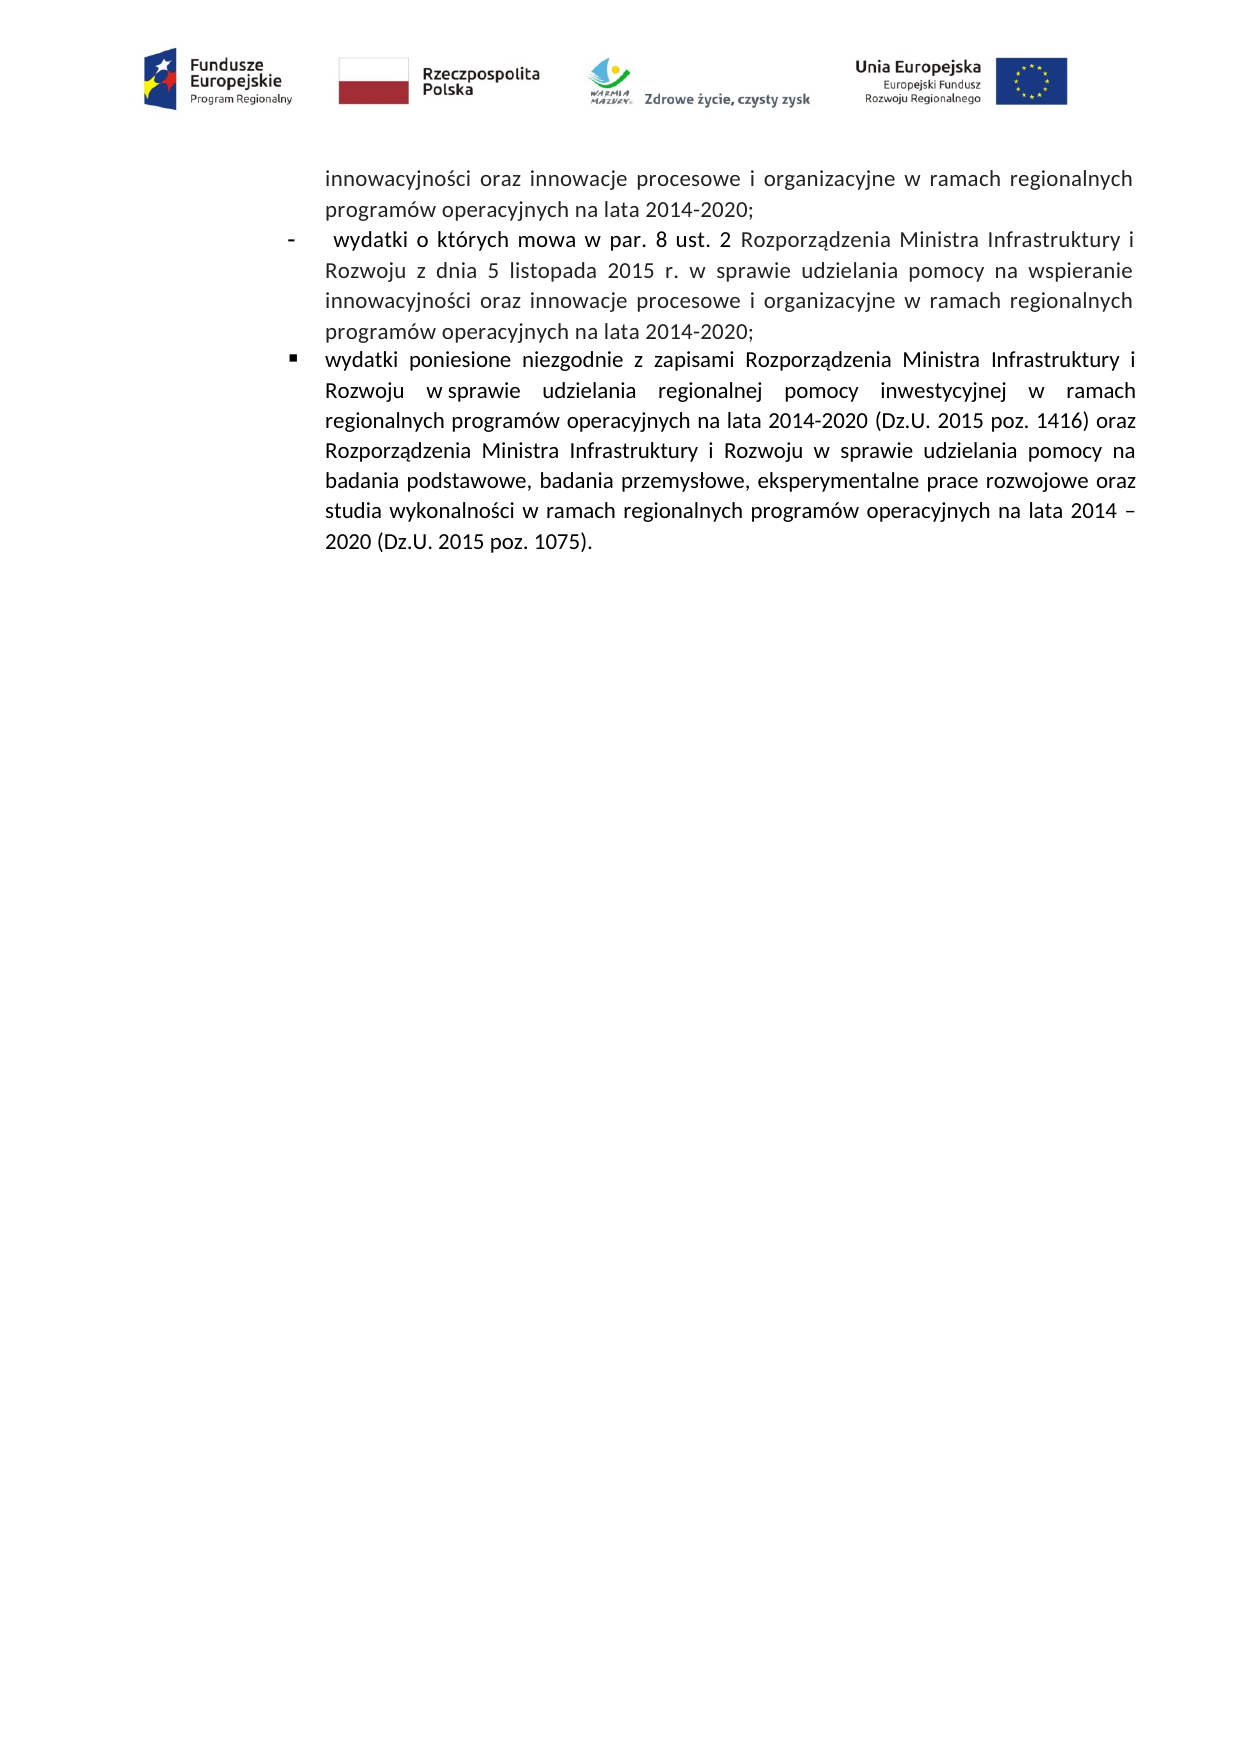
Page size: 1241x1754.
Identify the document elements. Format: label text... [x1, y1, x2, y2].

picture [109, 29, 1102, 128]
list wydatki poniesione niezgodnie z zapisami Rozporządzenia Ministra Infrastruktury i Rozwoju w sprawie udzielania regionalnej pomocy inwestycyjnej w ramach regionalnych programów operacyjnych na lata 2014-2020 (Dz.U. 2015 poz. 1416) oraz Rozporządzenia Ministra Infrastruktury i Rozwoju w sprawie udzielania pomocy na badania podstawowe, badania przemysłowe, eksperymentalne prace rozwojowe oraz studia wykonalności w ramach regionalnych programów operacyjnych na lata 2014 – 2020 (Dz.U. 2015 poz. 1075). [287, 346, 1137, 555]
list wydatki o których mowa w par. 8 ust. 2 Rozporządzenia Ministra Infrastruktury i Rozwoju z dnia 5 listopada 2015 r. w sprawie udzielania pomocy na wspieranie innowacyjności oraz innowacje procesowe i organizacyjne w ramach regionalnych programów operacyjnych na lata 2014-2020; [287, 223, 1135, 346]
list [287, 162, 1135, 223]
